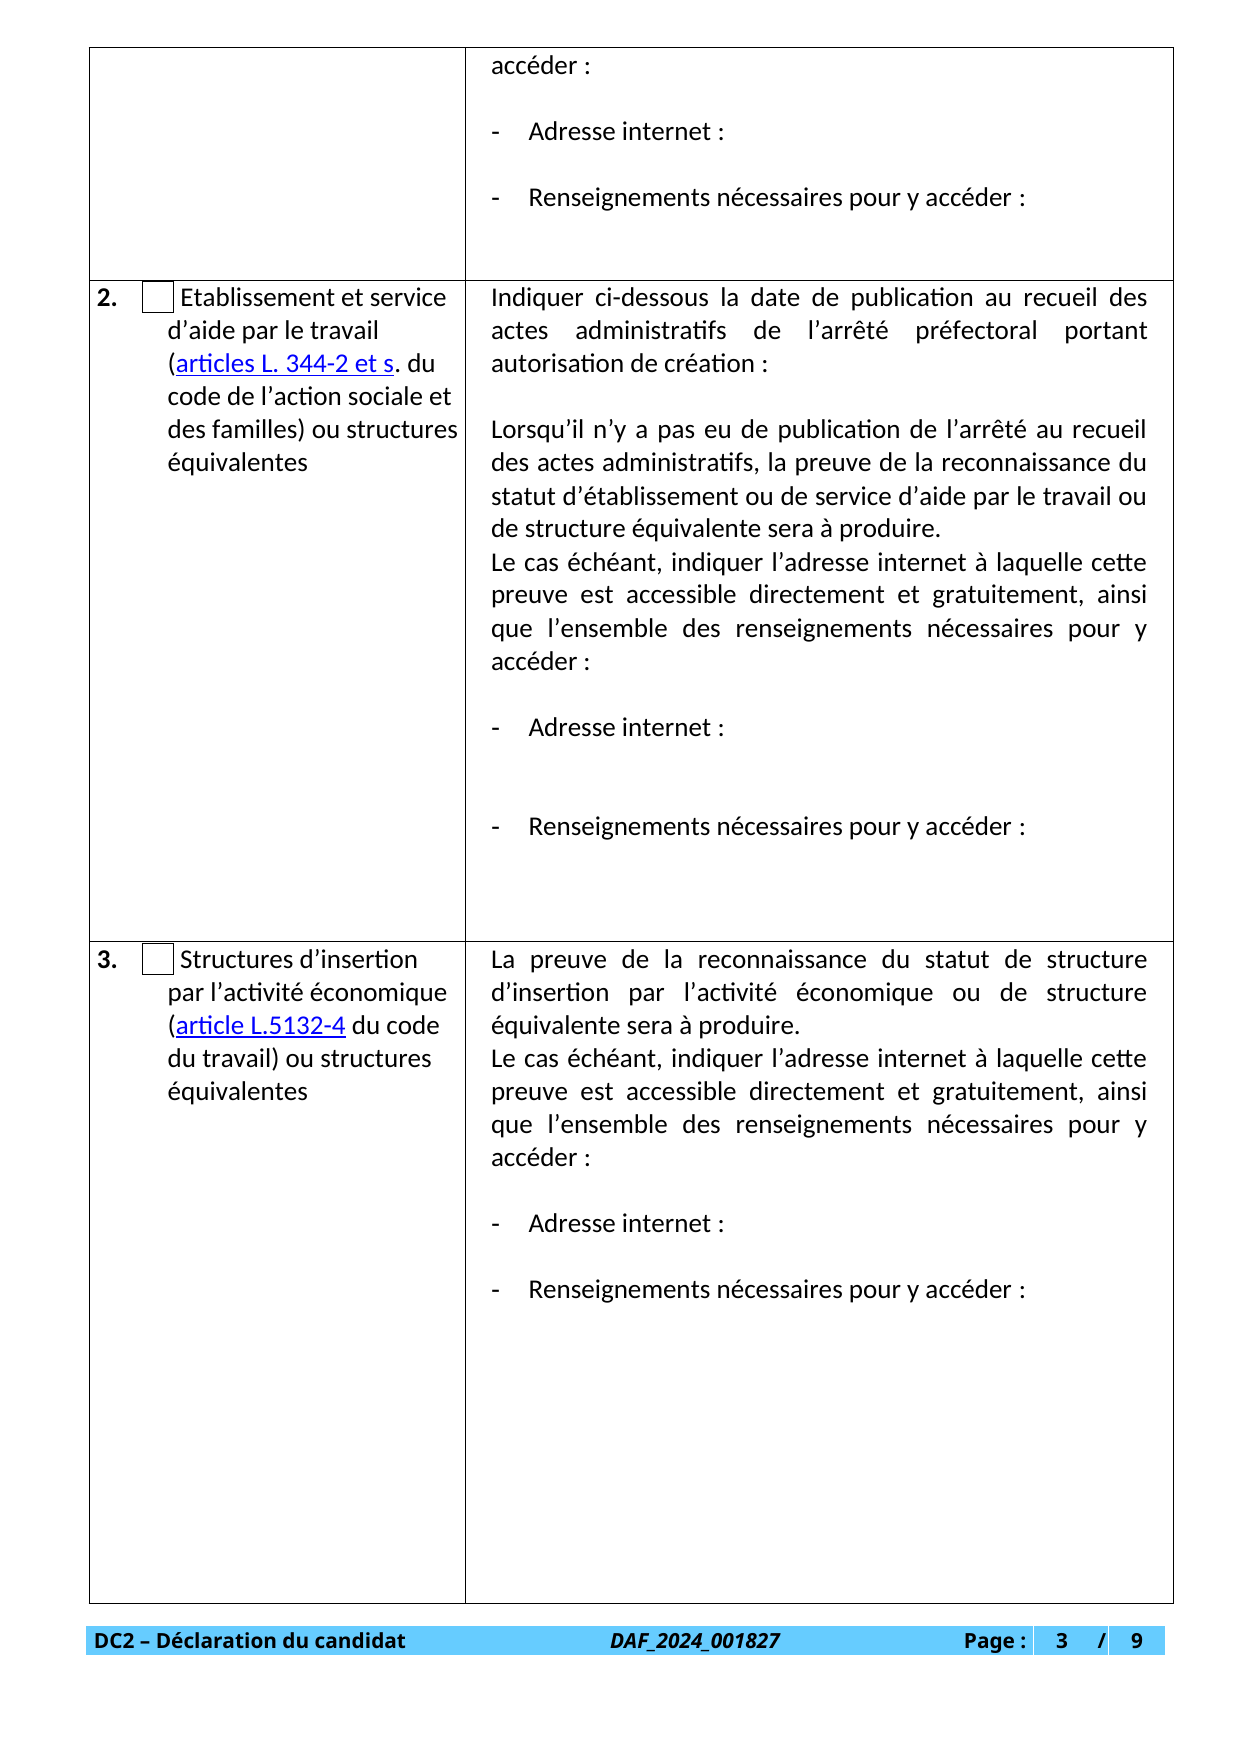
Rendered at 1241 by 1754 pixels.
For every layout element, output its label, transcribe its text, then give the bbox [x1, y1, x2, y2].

table_cell 2. Etablissement et service d’aide par le travail (articles L. 344-2 et s. du code de l’action sociale et des familles) ou structures équivalentes [90, 281, 465, 941]
table_cell La preuve de la reconnaissance du statut de structure d’insertion par l’activité économique ou de structure équivalente sera à produire. Le cas échéant, indiquer l’adresse internet à laquelle cette preuve est accessible directement et gratuitement, ainsi que l’ensemble des renseignements nécessaires pour y accéder : Adresse internet : Renseignements nécessaires pour y accéder : [466, 942, 1173, 1602]
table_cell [90, 48, 465, 279]
table_cell 3. Structures d’insertion par l’activité économique (article L.5132-4 du code du travail) ou structures équivalentes [90, 942, 465, 1602]
table_cell Indiquer ci-dessous la date de publication au recueil des actes administratifs de l’arrêté préfectoral portant autorisation de création : Lorsqu’il n’y a pas eu de publication de l’arrêté au recueil des actes administratifs, la preuve de la reconnaissance du statut d’établissement ou de service d’aide par le travail ou de structure équivalente sera à produire. Le cas échéant, indiquer l’adresse internet à laquelle cette preuve est accessible directement et gratuitement, ainsi que l’ensemble des renseignements nécessaires pour y accéder : Adresse internet : Renseignements nécessaires pour y accéder : [466, 281, 1173, 941]
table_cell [466, 48, 1173, 279]
